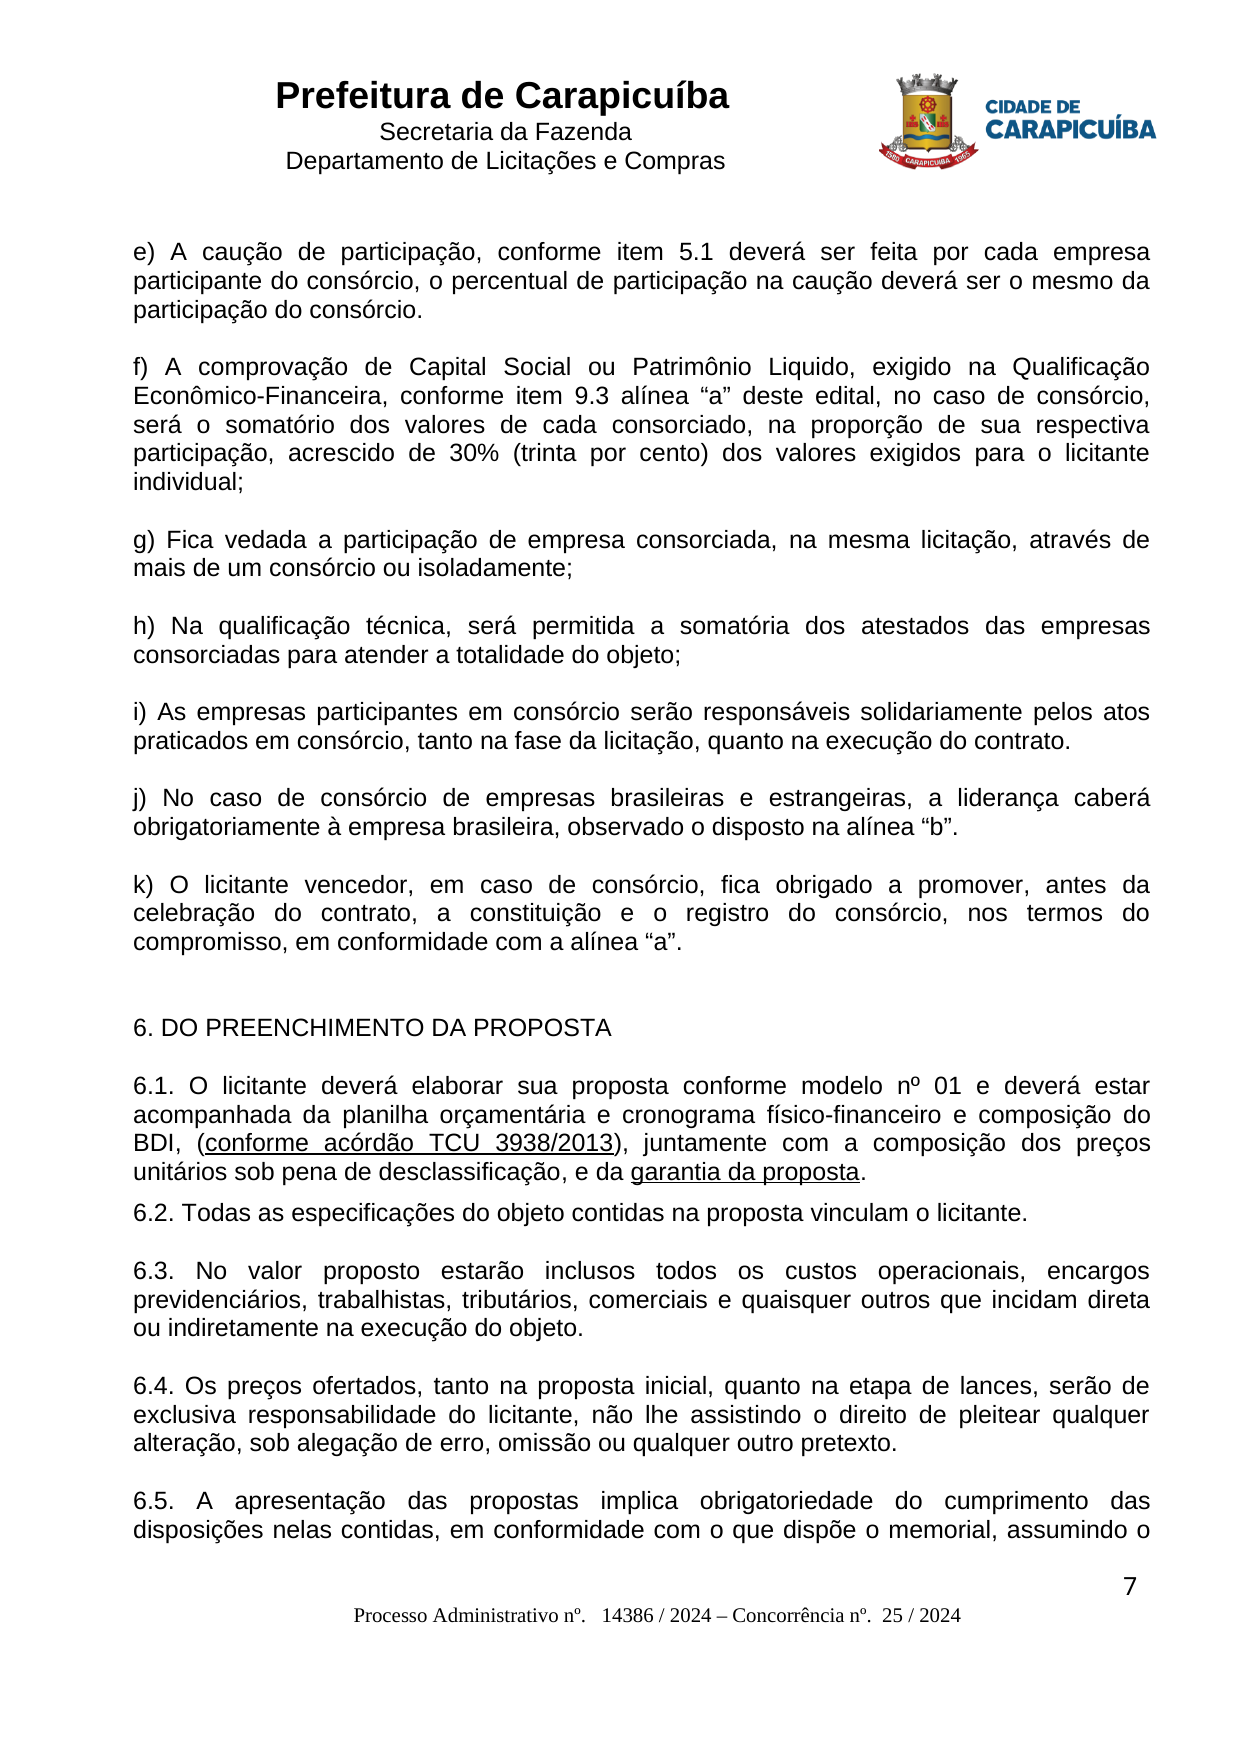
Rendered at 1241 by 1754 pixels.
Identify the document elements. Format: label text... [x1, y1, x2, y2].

text g) Fica vedada a participação de empresa consorciada, na mesma licitação, através de mais de um consórcio ou isoladamente; [133, 525, 1152, 582]
text 6.2. Todas as especificações do objeto contidas na proposta vinculam o licitante. [133, 1198, 1152, 1227]
text e) A caução de participação, conforme item 5.1 deverá ser feita por cada empresa participante do consórcio, o percentual de participação na caução deverá ser o mesmo da participação do consórcio. [133, 237, 1152, 323]
text 6.3. No valor proposto estarão inclusos todos os custos operacionais, encargos previdenciários, trabalhistas, tributários, comerciais e quaisquer outros que incidam direta ou indiretamente na execução do objeto. [133, 1256, 1152, 1342]
text 6.1. O licitante deverá elaborar sua proposta conforme modelo nº 01 e deverá estar acompanhada da planilha orçamentária e cronograma físico-financeiro e composição do BDI, (conforme acórdão TCU 3938/2013), juntamente com a composição dos preços unitários sob pena de desclassificação, e da garantia da proposta. [133, 1071, 1152, 1186]
text 6. DO PREENCHIMENTO DA PROPOSTA [133, 1013, 1152, 1042]
picture [877, 65, 1159, 172]
text 6.4. Os preços ofertados, tanto na proposta inicial, quanto na etapa de lances, serão de exclusiva responsabilidade do licitante, não lhe assistindo o direito de pleitear qualquer alteração, sob alegação de erro, omissão ou qualquer outro pretexto. [133, 1371, 1152, 1457]
text k) O licitante vencedor, em caso de consórcio, fica obrigado a promover, antes da celebração do contrato, a constituição e o registro do consórcio, nos termos do compromisso, em conformidade com a alínea “a”. [133, 870, 1152, 956]
text i) As empresas participantes em consórcio serão responsáveis solidariamente pelos atos praticados em consórcio, tanto na fase da licitação, quanto na execução do contrato. [133, 697, 1152, 755]
text j) No caso de consórcio de empresas brasileiras e estrangeiras, a liderança caberá obrigatoriamente à empresa brasileira, observado o disposto na alínea “b”. [133, 783, 1152, 841]
text h) Na qualificação técnica, será permitida a somatória dos atestados das empresas consorciadas para atender a totalidade do objeto; [133, 611, 1152, 668]
text f) A comprovação de Capital Social ou Patrimônio Liquido, exigido na Qualificação Econômico-Financeira, conforme item 9.3 alínea “a” deste edital, no caso de consórcio, será o somatório dos valores de cada consorciado, na proporção de sua respectiva participação, acrescido de 30% (trinta por cento) dos valores exigidos para o licitante individual; [133, 352, 1152, 496]
